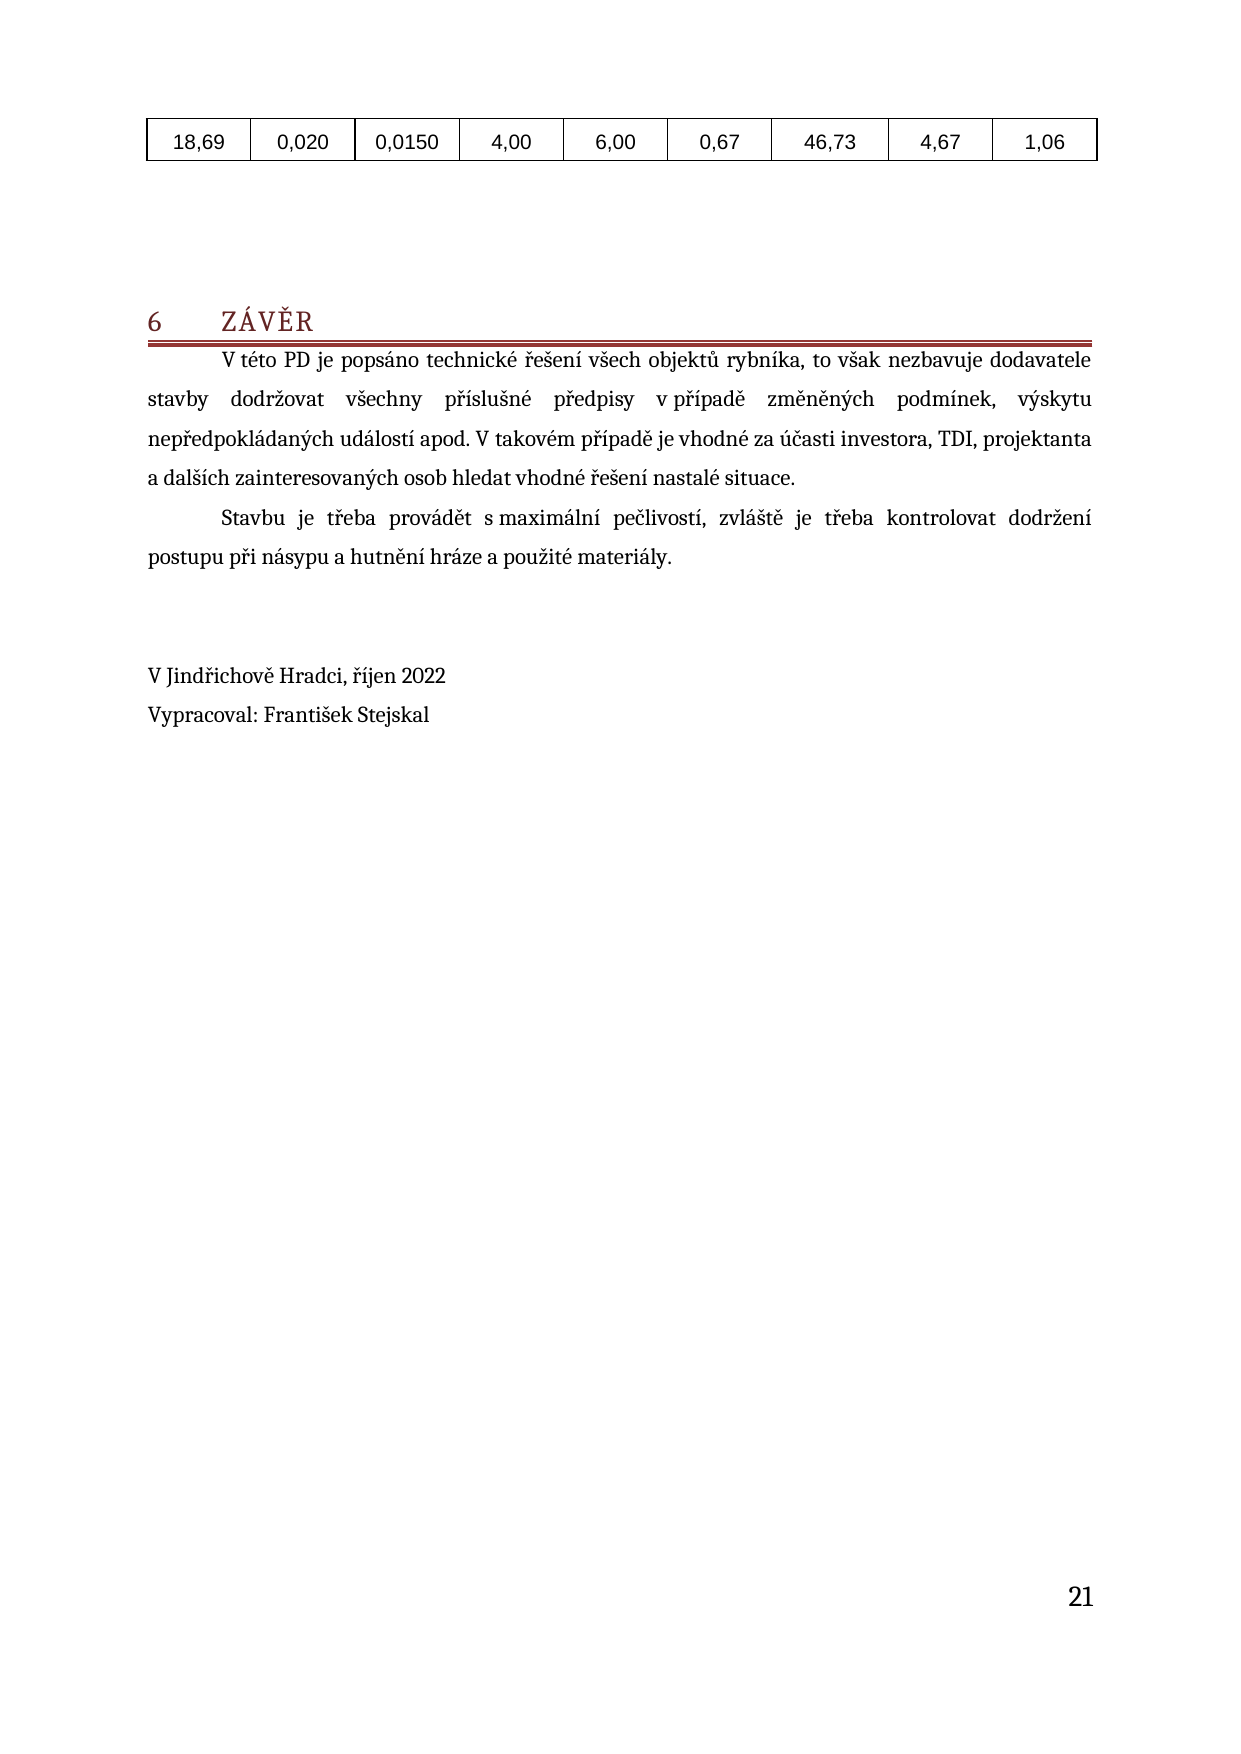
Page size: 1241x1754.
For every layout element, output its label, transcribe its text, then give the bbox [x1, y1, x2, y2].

table_cell 46,73 [772, 119, 888, 160]
text Vypracoval: František Stejskal [148, 702, 1092, 728]
text V Jindřichově Hradci, říjen 2022 [148, 662, 1092, 689]
text V této PD je popsáno technické řešení všech objektů rybníka, to však nezbavuje dodavatele stavby dodržovat všechny příslušné předpisy v případě změněných podmínek, výskytu nepředpokládaných událostí apod. V takovém případě je vhodné za účasti investora, TDI, projektanta a dalších zainteresovaných osob hledat vhodné řešení nastalé situace. [148, 347, 1092, 491]
table_cell 4,67 [889, 119, 992, 160]
table_cell 0,020 [251, 119, 354, 160]
subtitle Závěr [148, 305, 1092, 340]
table_cell 0,67 [668, 119, 771, 160]
table_cell 18,69 [148, 119, 250, 160]
table_cell 6,00 [564, 119, 667, 160]
text Stavbu je třeba provádět s maximální pečlivostí, zvláště je třeba kontrolovat dodržení postupu při násypu a hutnění hráze a použité materiály. [148, 504, 1092, 570]
table_cell 4,00 [460, 119, 563, 160]
table_cell 0,0150 [356, 119, 459, 160]
table_cell 1,06 [993, 119, 1096, 160]
